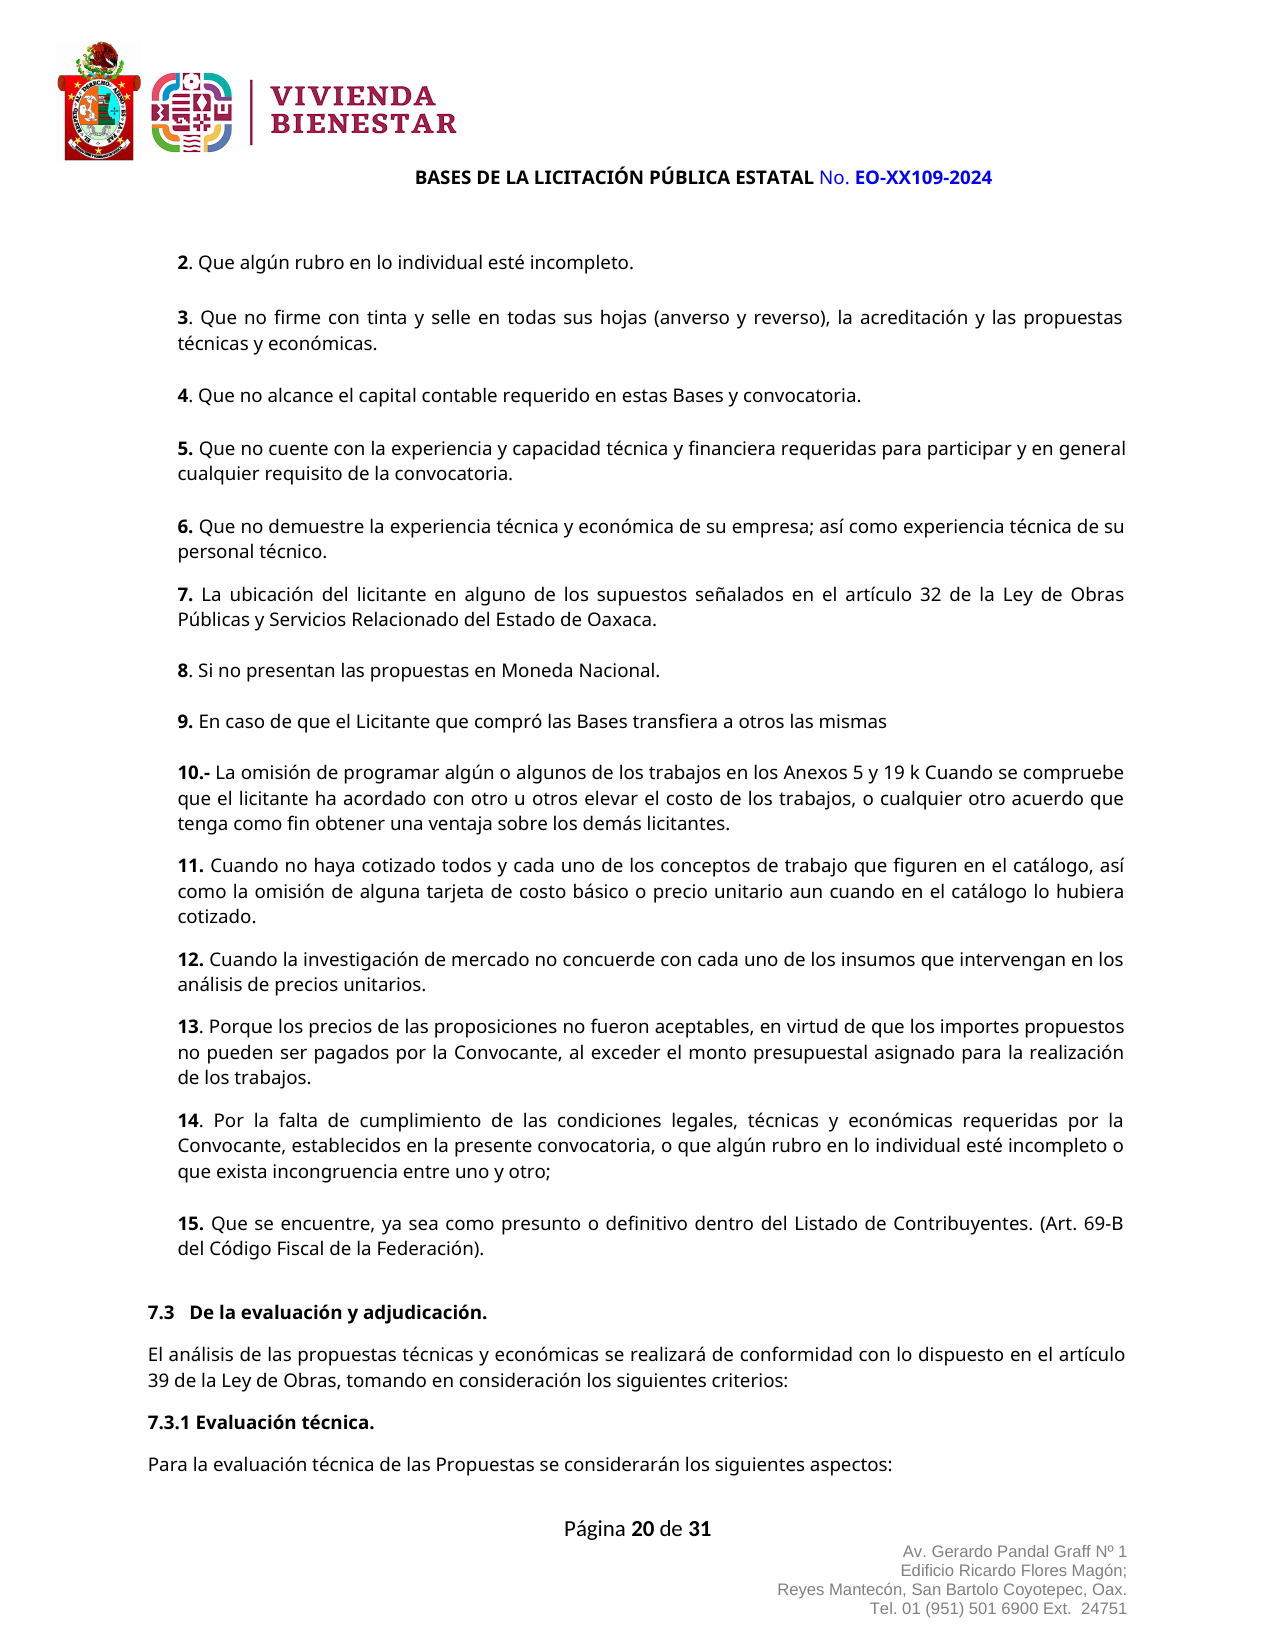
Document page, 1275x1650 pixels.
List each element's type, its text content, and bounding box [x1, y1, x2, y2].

text 7. La ubicación del licitante en alguno de los supuestos señalados en el artículo 32 de la Ley de Obras Públicas y Servicios Relacionado del Estado de Oaxaca. [177, 581, 1125, 632]
text 6. Que no demuestre la experiencia técnica y económica de su empresa; así como experiencia técnica de su personal técnico. [177, 513, 1125, 564]
text 15. Que se encuentre, ya sea como presunto o definitivo dentro del Listado de Contribuyentes. (Art. 69-B del Código Fiscal de la Federación). [177, 1210, 1125, 1261]
text 9. En caso de que el Licitante que compró las Bases transfiera a otros las mismas [177, 708, 1098, 734]
text 4. Que no alcance el capital contable requerido en estas Bases y convocatoria. [177, 382, 1127, 408]
text 13. Porque los precios de las proposiciones no fueron aceptables, en virtud de que los importes propuestos no pueden ser pagados por la Convocante, al exceder el monto presupuestal asignado para la realización de los trabajos. [177, 1014, 1125, 1090]
text 14. Por la falta de cumplimiento de las condiciones legales, técnicas y económicas requeridas por la Convocante, establecidos en la presente convocatoria, o que algún rubro en lo individual esté incompleto o que exista incongruencia entre uno y otro; [177, 1107, 1125, 1183]
text 8. Si no presentan las propuestas en Moneda Nacional. [177, 657, 1125, 683]
text 5. Que no cuente con la experiencia y capacidad técnica y financiera requeridas para participar y en general cualquier requisito de la convocatoria. [177, 435, 1127, 486]
picture [147, 64, 473, 161]
text 12. Cuando la investigación de mercado no concuerde con cada uno de los insumos que intervengan en los análisis de precios unitarios. [177, 946, 1125, 997]
picture [55, 41, 143, 163]
text 2. Que algún rubro en lo individual esté incompleto. [177, 249, 1125, 274]
text 10.- La omisión de programar algún o algunos de los trabajos en los Anexos 5 y 19 k Cuando se compruebe que el licitante ha acordado con otro u otros elevar el costo de los trabajos, o cualquier otro acuerdo que tenga como fin obtener una ventaja sobre los demás licitantes. [177, 759, 1125, 836]
text El análisis de las propuestas técnicas y económicas se realizará de conformidad con lo dispuesto en el artículo 39 de la Ley de Obras, tomando en consideración los siguientes criterios: [148, 1341, 1127, 1392]
text Para la evaluación técnica de las Propuestas se considerarán los siguientes aspectos: [148, 1451, 1127, 1477]
text 7.3 De la evaluación y adjudicación. [148, 1299, 1127, 1325]
text 11. Cuando no haya cotizado todos y cada uno de los conceptos de trabajo que figuren en el catálogo, así como la omisión de alguna tarjeta de costo básico o precio unitario aun cuando en el catálogo lo hubiera cotizado. [177, 853, 1125, 929]
text 7.3.1 Evaluación técnica. [148, 1409, 1127, 1434]
text 3. Que no firme con tinta y selle en todas sus hojas (anverso y reverso), la acreditación y las propuestas técnicas y económicas. [177, 304, 1125, 355]
